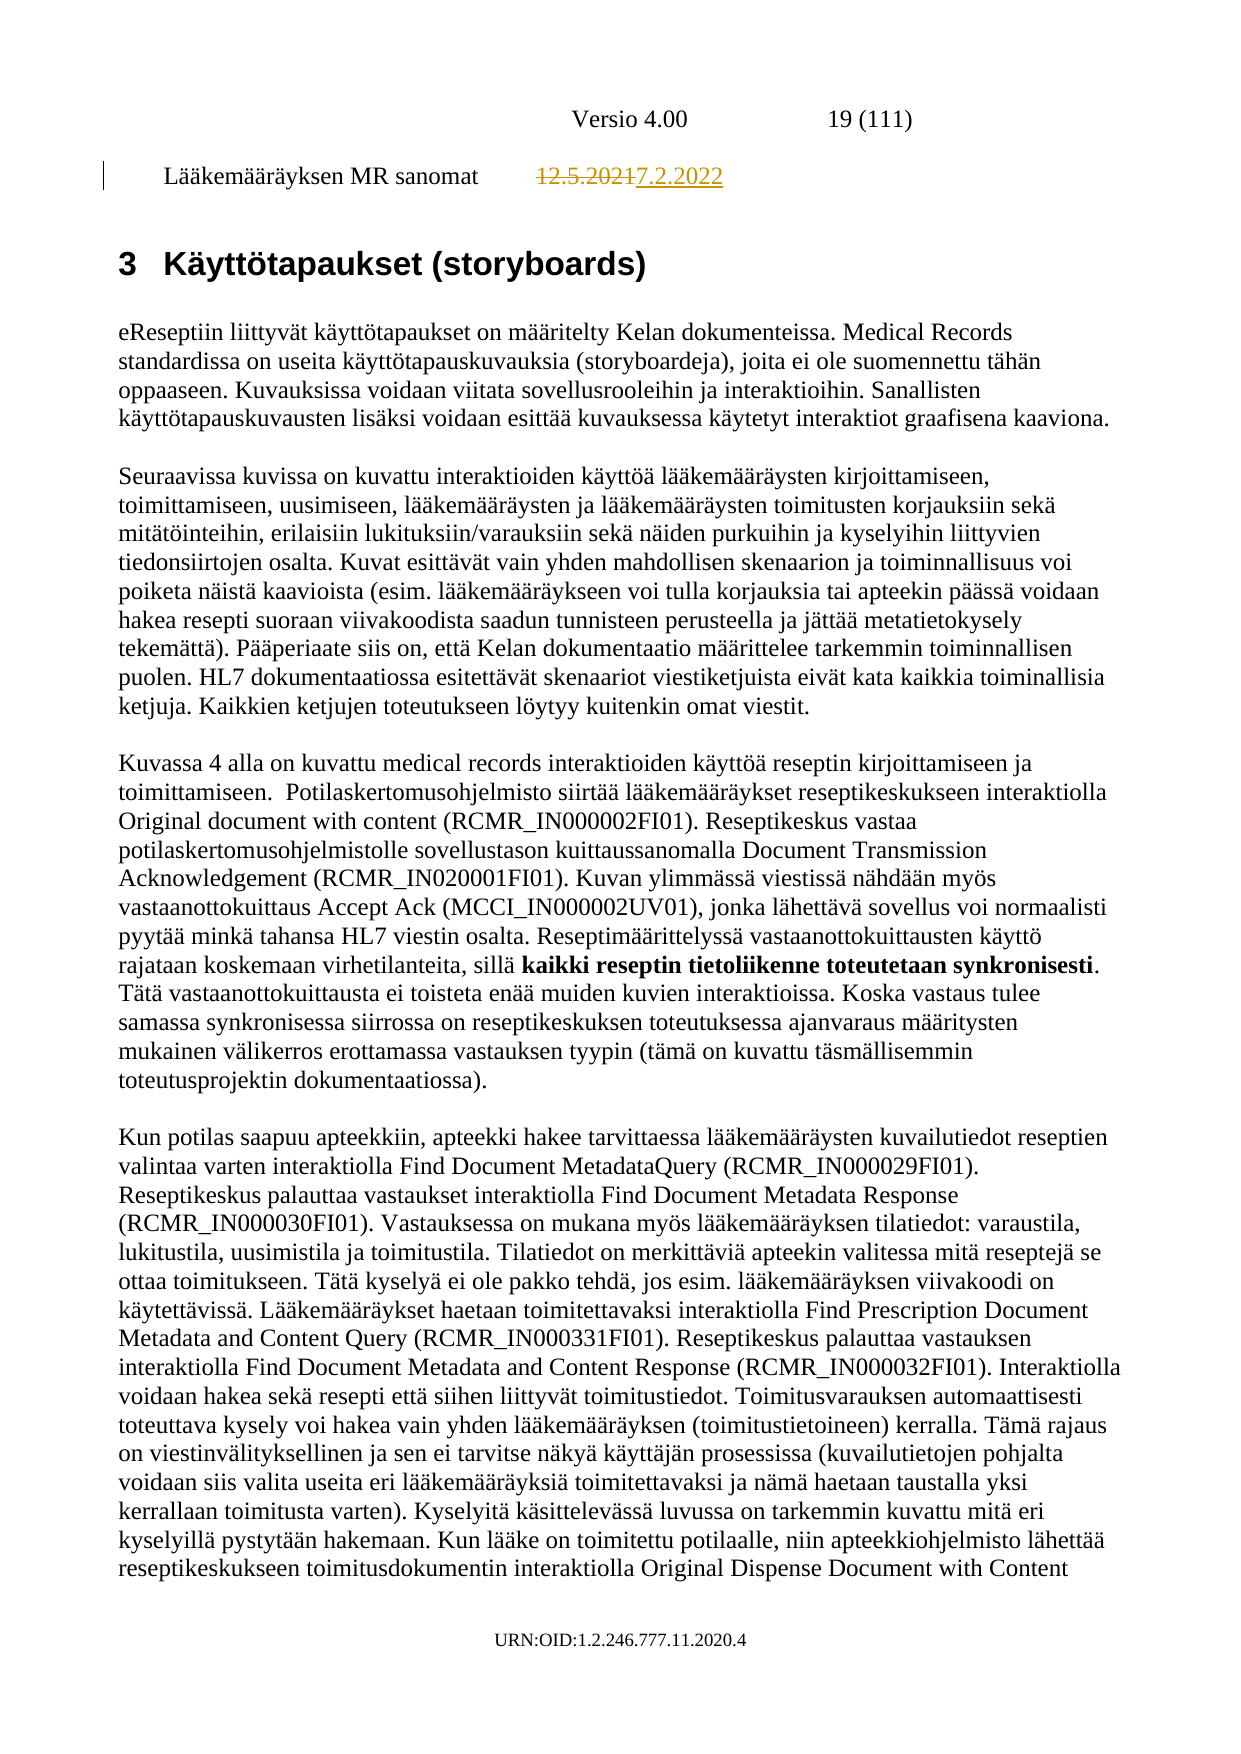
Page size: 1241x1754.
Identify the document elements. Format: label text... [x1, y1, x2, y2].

text Seuraavissa kuvissa on kuvattu interaktioiden käyttöä lääkemääräysten kirjoittamiseen, toimittamiseen, uusimiseen, lääkemääräysten ja lääkemääräysten toimitusten korjauksiin sekä mitätöinteihin, erilaisiin lukituksiin/varauksiin sekä näiden purkuihin ja kyselyihin liittyvien tiedonsiirtojen osalta. Kuvat esittävät vain yhden mahdollisen skenaarion ja toiminnallisuus voi poiketa näistä kaavioista (esim. lääkemääräykseen voi tulla korjauksia tai apteekin päässä voidaan hakea resepti suoraan viivakoodista saadun tunnisteen perusteella ja jättää metatietokysely tekemättä). Pääperiaate siis on, että Kelan dokumentaatio määrittelee tarkemmin toiminnallisen puolen. HL7 dokumentaatiossa esitettävät skenaariot viestiketjuista eivät kata kaikkia toiminallisia ketjuja. Kaikkien ketjujen toteutukseen löytyy kuitenkin omat viestit. [118, 461, 1122, 720]
text eReseptiin liittyvät käyttötapaukset on määritelty Kelan dokumenteissa. Medical Records standardissa on useita käyttötapauskuvauksia (storyboardeja), joita ei ole suomennettu tähän oppaaseen. Kuvauksissa voidaan viitata sovellusrooleihin ja interaktioihin. Sanallisten käyttötapauskuvausten lisäksi voidaan esittää kuvauksessa käytetyt interaktiot graafisena kaaviona. [118, 317, 1122, 432]
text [118, 1122, 1122, 1582]
subtitle Käyttötapaukset (storyboards) [118, 244, 1122, 282]
text Kuvassa 4 alla on kuvattu medical records interaktioiden käyttöä reseptin kirjoittamiseen ja toimittamiseen. Potilaskertomusohjelmisto siirtää lääkemääräykset reseptikeskukseen interaktiolla Original document with content (RCMR_IN000002FI01). Reseptikeskus vastaa potilaskertomusohjelmistolle sovellustason kuittaussanomalla Document Transmission Acknowledgement (RCMR_IN020001FI01). Kuvan ylimmässä viestissä nähdään myös vastaanottokuittaus Accept Ack (MCCI_IN000002UV01), jonka lähettävä sovellus voi normaalisti pyytää minkä tahansa HL7 viestin osalta. Reseptimäärittelyssä vastaanottokuittausten käyttö rajataan koskemaan virhetilanteita, sillä kaikki reseptin tietoliikenne toteutetaan synkronisesti. Tätä vastaanottokuittausta ei toisteta enää muiden kuvien interaktioissa. Koska vastaus tulee samassa synkronisessa siirrossa on reseptikeskuksen toteutuksessa ajanvaraus määritysten mukainen välikerros erottamassa vastauksen tyypin (tämä on kuvattu täsmällisemmin toteutusprojektin dokumentaatiossa). [118, 748, 1122, 1093]
